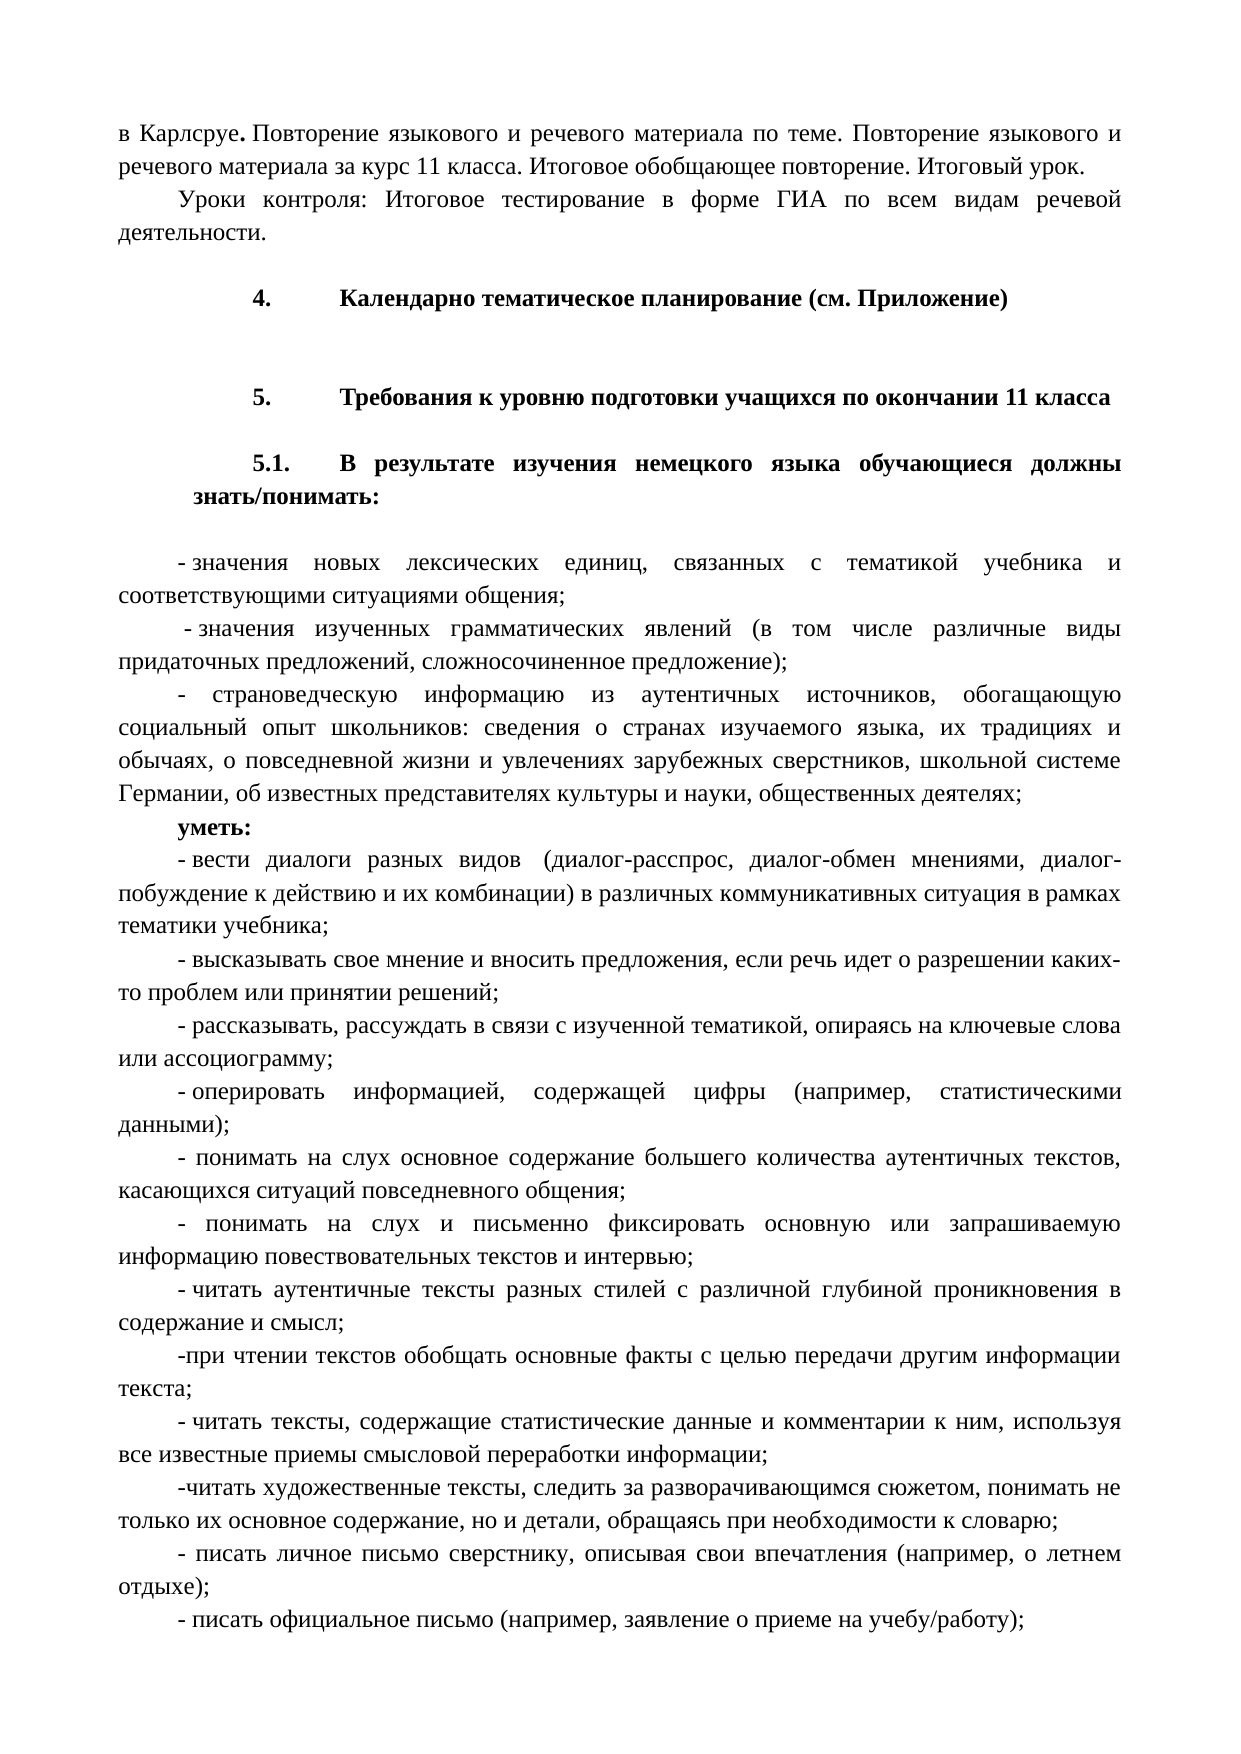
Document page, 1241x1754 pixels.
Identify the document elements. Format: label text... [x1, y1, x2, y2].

text - значения изученных грамматических явлений (в том числе различные виды придаточных предложений, сложносочиненное предложение); [118, 613, 1122, 675]
text - читать тексты, содержащие статистические данные и комментарии к ним, используя все известные приемы смысловой переработки информации; [118, 1406, 1122, 1468]
text - читать аутентичные тексты разных стилей с различной глубиной проникновения в содержание и смысл; [118, 1274, 1122, 1336]
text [118, 118, 1122, 180]
text - оперировать информацией, содержащей цифры (например, статистическими данными); [118, 1076, 1122, 1137]
list Требования к уровню подготовки учащихся по окончании 11 класса [193, 382, 1122, 411]
list Календарно тематическое планирование (см. Приложение) [193, 283, 1122, 312]
text уметь: [118, 812, 1122, 840]
text - писать личное письмо сверстнику, описывая свои впечатления (например, о летнем отдыхе); [118, 1538, 1122, 1600]
text Уроки контроля: Итоговое тестирование в форме ГИА по всем видам речевой деятельности. [118, 184, 1122, 246]
text -при чтении текстов обобщать основные факты с целью передачи другим информации текста; [118, 1340, 1122, 1402]
text -читать художественные тексты, следить за разворачивающимся сюжетом, понимать не только их основное содержание, но и детали, обращаясь при необходимости к словарю; [118, 1472, 1122, 1534]
text - вести диалоги разных видов (диалог-расспрос, диалог-обмен мнениями, диалог-побуждение к действию и их комбинации) в различных коммуникативных ситуация в рамках тематики учебника; [118, 844, 1122, 939]
text - страноведческую информацию из аутентичных источников, обогащающую социальный опыт школьников: сведения о странах изучаемого языка, их традициях и обычаях, о повседневной жизни и увлечениях зарубежных сверстников, школьной системе Германии, об известных представителях культуры и науки, общественных деятелях; [118, 679, 1122, 807]
text - значения новых лексических единиц, связанных с тематикой учебника и соответствующими ситуациями общения; [118, 547, 1122, 609]
text - писать официальное письмо (например, заявление о приеме на учебу/работу); [118, 1604, 1122, 1633]
list В результате изучения немецкого языка обучающиеся должны знать/понимать: [193, 448, 1122, 510]
text - рассказывать, рассуждать в связи с изученной тематикой, опираясь на ключевые слова или ассоциограмму; [118, 1010, 1122, 1071]
text - понимать на слух основное содержание большего количества аутентичных текстов, касающихся ситуаций повседневного общения; [118, 1142, 1122, 1203]
text - высказывать свое мнение и вносить предложения, если речь идет о разрешении каких-то проблем или принятии решений; [118, 944, 1122, 1005]
text - понимать на слух и письменно фиксировать основную или запрашиваемую информацию повествовательных текстов и интервью; [118, 1208, 1122, 1269]
